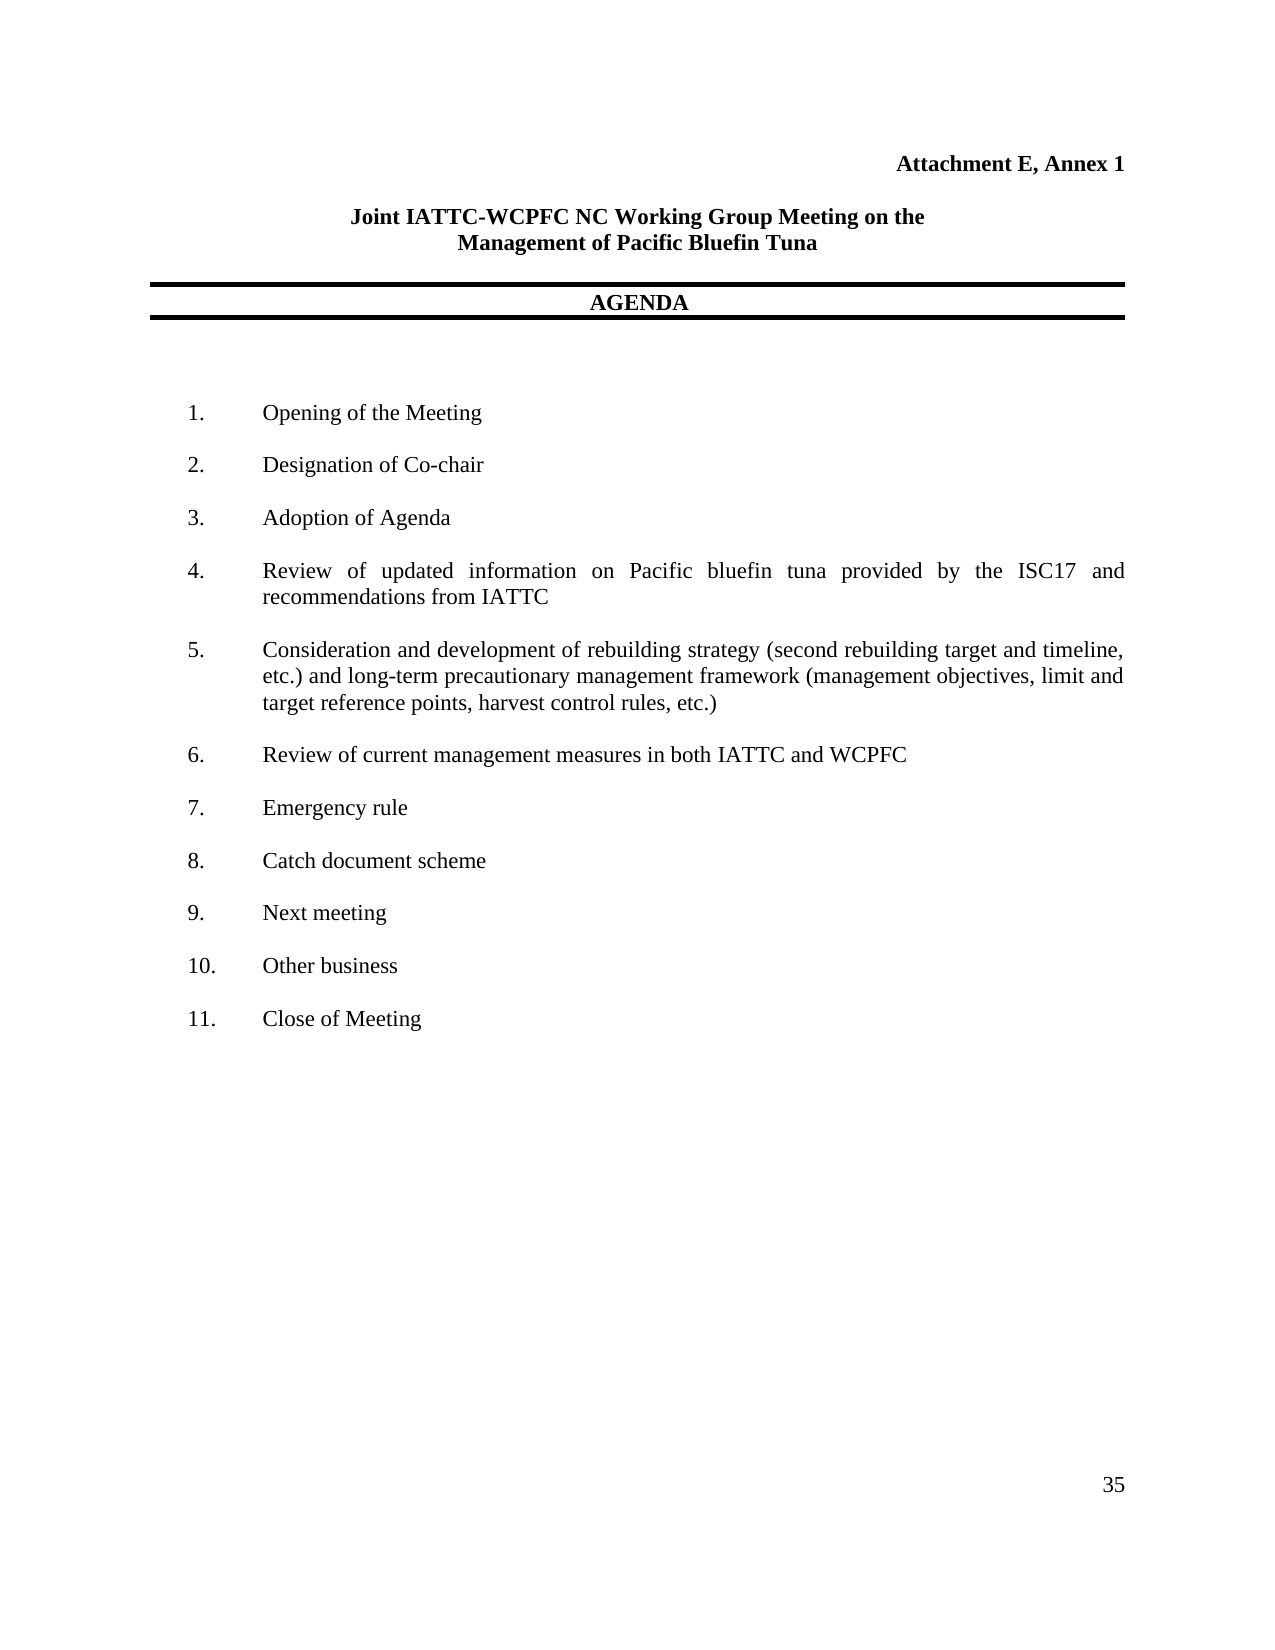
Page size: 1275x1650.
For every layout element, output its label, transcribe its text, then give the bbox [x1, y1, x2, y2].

list Consideration and development of rebuilding strategy (second rebuilding target and timeline, etc.) and long-term precautionary management framework (management objectives, limit and target reference points, harvest control rules, etc.) [187, 636, 1125, 715]
text Joint IATTC-WCPFC NC Working Group Meeting on the [150, 203, 1125, 229]
list Close of Meeting [187, 1005, 1125, 1031]
list Catch document scheme [187, 847, 1125, 873]
text AGENDA [150, 287, 1125, 315]
list Designation of Co-chair [187, 451, 1125, 478]
text Attachment E, Annex 1 [150, 150, 1125, 176]
list Emergency rule [187, 794, 1125, 820]
list Other business [187, 952, 1125, 978]
list Review of updated information on Pacific bluefin tuna provided by the ISC17 and recommendations from IATTC [187, 557, 1125, 609]
list Review of current management measures in both IATTC and WCPFC [187, 741, 1125, 768]
list Opening of the Meeting [187, 399, 1125, 425]
list Next meeting [187, 899, 1125, 926]
text Management of Pacific Bluefin Tuna [150, 229, 1125, 255]
list Adoption of Agenda [187, 504, 1125, 530]
